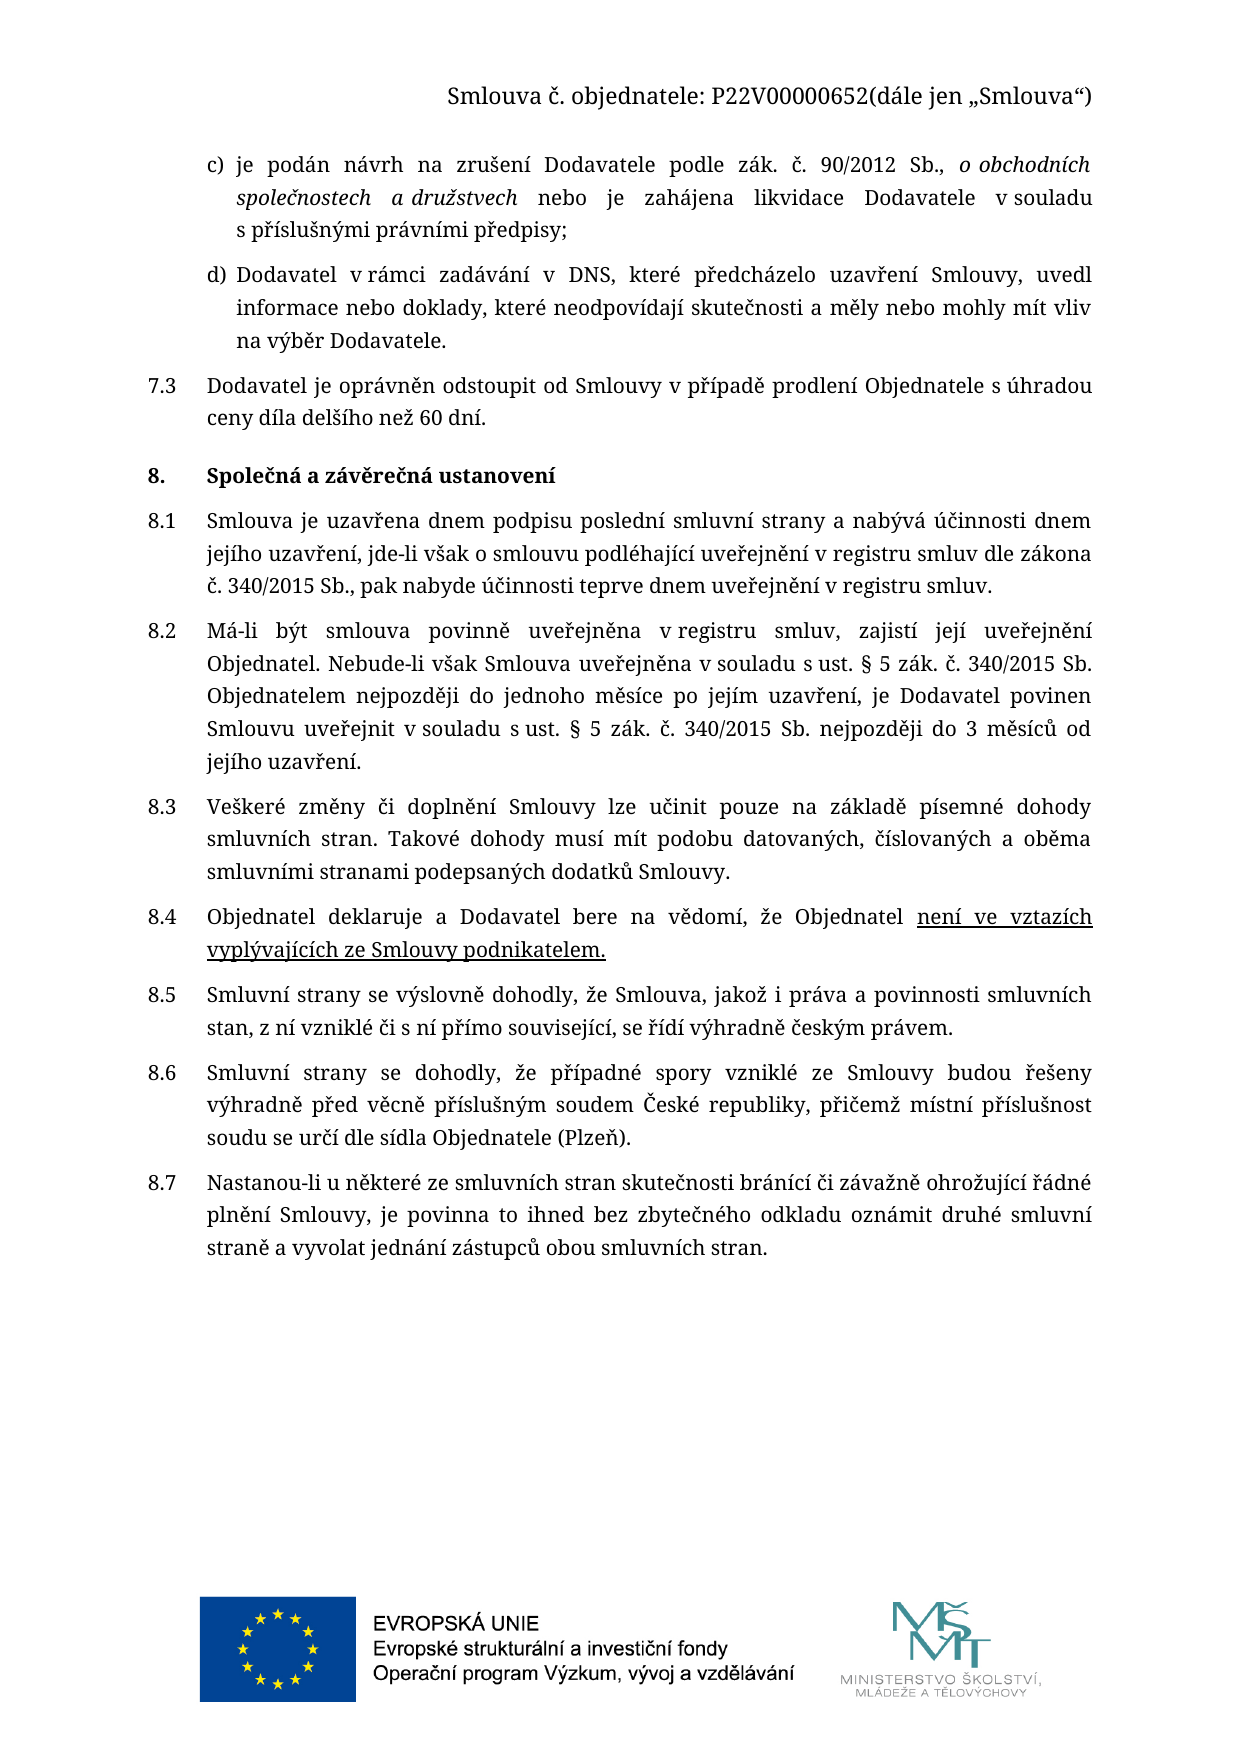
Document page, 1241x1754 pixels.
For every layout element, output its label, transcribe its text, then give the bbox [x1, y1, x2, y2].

list Dodavatel je oprávněn odstoupit od Smlouvy v případě prodlení Objednatele s úhradou ceny díla delšího než 60 dní. [148, 371, 1093, 432]
list Společná a závěrečná ustanovení [148, 461, 1093, 489]
list Veškeré změny či doplnění Smlouvy lze učinit pouze na základě písemné dohody smluvních stran. Takové dohody musí mít podobu datovaných, číslovaných a oběma smluvními stranami podepsaných dodatků Smlouvy. [148, 792, 1093, 886]
list Dodavatel v rámci zadávání v DNS, které předcházelo uzavření Smlouvy, uvedl informace nebo doklady, které neodpovídají skutečnosti a měly nebo mohly mít vliv na výběr Dodavatele. [207, 261, 1093, 354]
list Smlouva je uzavřena dnem podpisu poslední smluvní strany a nabývá účinnosti dnem jejího uzavření, jde-li však o smlouvu podléhající uveřejnění v registru smluv dle zákona č. 340/2015 Sb., pak nabyde účinnosti teprve dnem uveřejnění v registru smluv. [148, 506, 1093, 600]
list je podán návrh na zrušení Dodavatele podle zák. č. 90/2012 Sb., o obchodních společnostech a družstvech nebo je zahájena likvidace Dodavatele v souladu s příslušnými právními předpisy; [207, 150, 1093, 244]
picture [147, 1544, 1093, 1754]
list Nastanou-li u některé ze smluvních stran skutečnosti bránící či závažně ohrožující řádné plnění Smlouvy, je povinna to ihned bez zbytečného odkladu oznámit druhé smluvní straně a vyvolat jednání zástupců obou smluvních stran. [148, 1168, 1093, 1262]
list Smluvní strany se dohodly, že případné spory vzniklé ze Smlouvy budou řešeny výhradně před věcně příslušným soudem České republiky, přičemž místní příslušnost soudu se určí dle sídla Objednatele (Plzeň). [148, 1058, 1093, 1151]
list Smluvní strany se výslovně dohodly, že Smlouva, jakož i práva a povinnosti smluvních stan, z ní vzniklé či s ní přímo související, se řídí výhradně českým právem. [148, 980, 1093, 1041]
list Objednatel deklaruje a Dodavatel bere na vědomí, že Objednatel není ve vztazích vyplývajících ze Smlouvy podnikatelem. [148, 902, 1093, 963]
list Má-li být smlouva povinně uveřejněna v registru smluv, zajistí její uveřejnění Objednatel. Nebude-li však Smlouva uveřejněna v souladu s ust. § 5 zák. č. 340/2015 Sb. Objednatelem nejpozději do jednoho měsíce po jejím uzavření, je Dodavatel povinen Smlouvu uveřejnit v souladu s ust. § 5 zák. č. 340/2015 Sb. nejpozději do 3 měsíců od jejího uzavření. [148, 616, 1093, 775]
